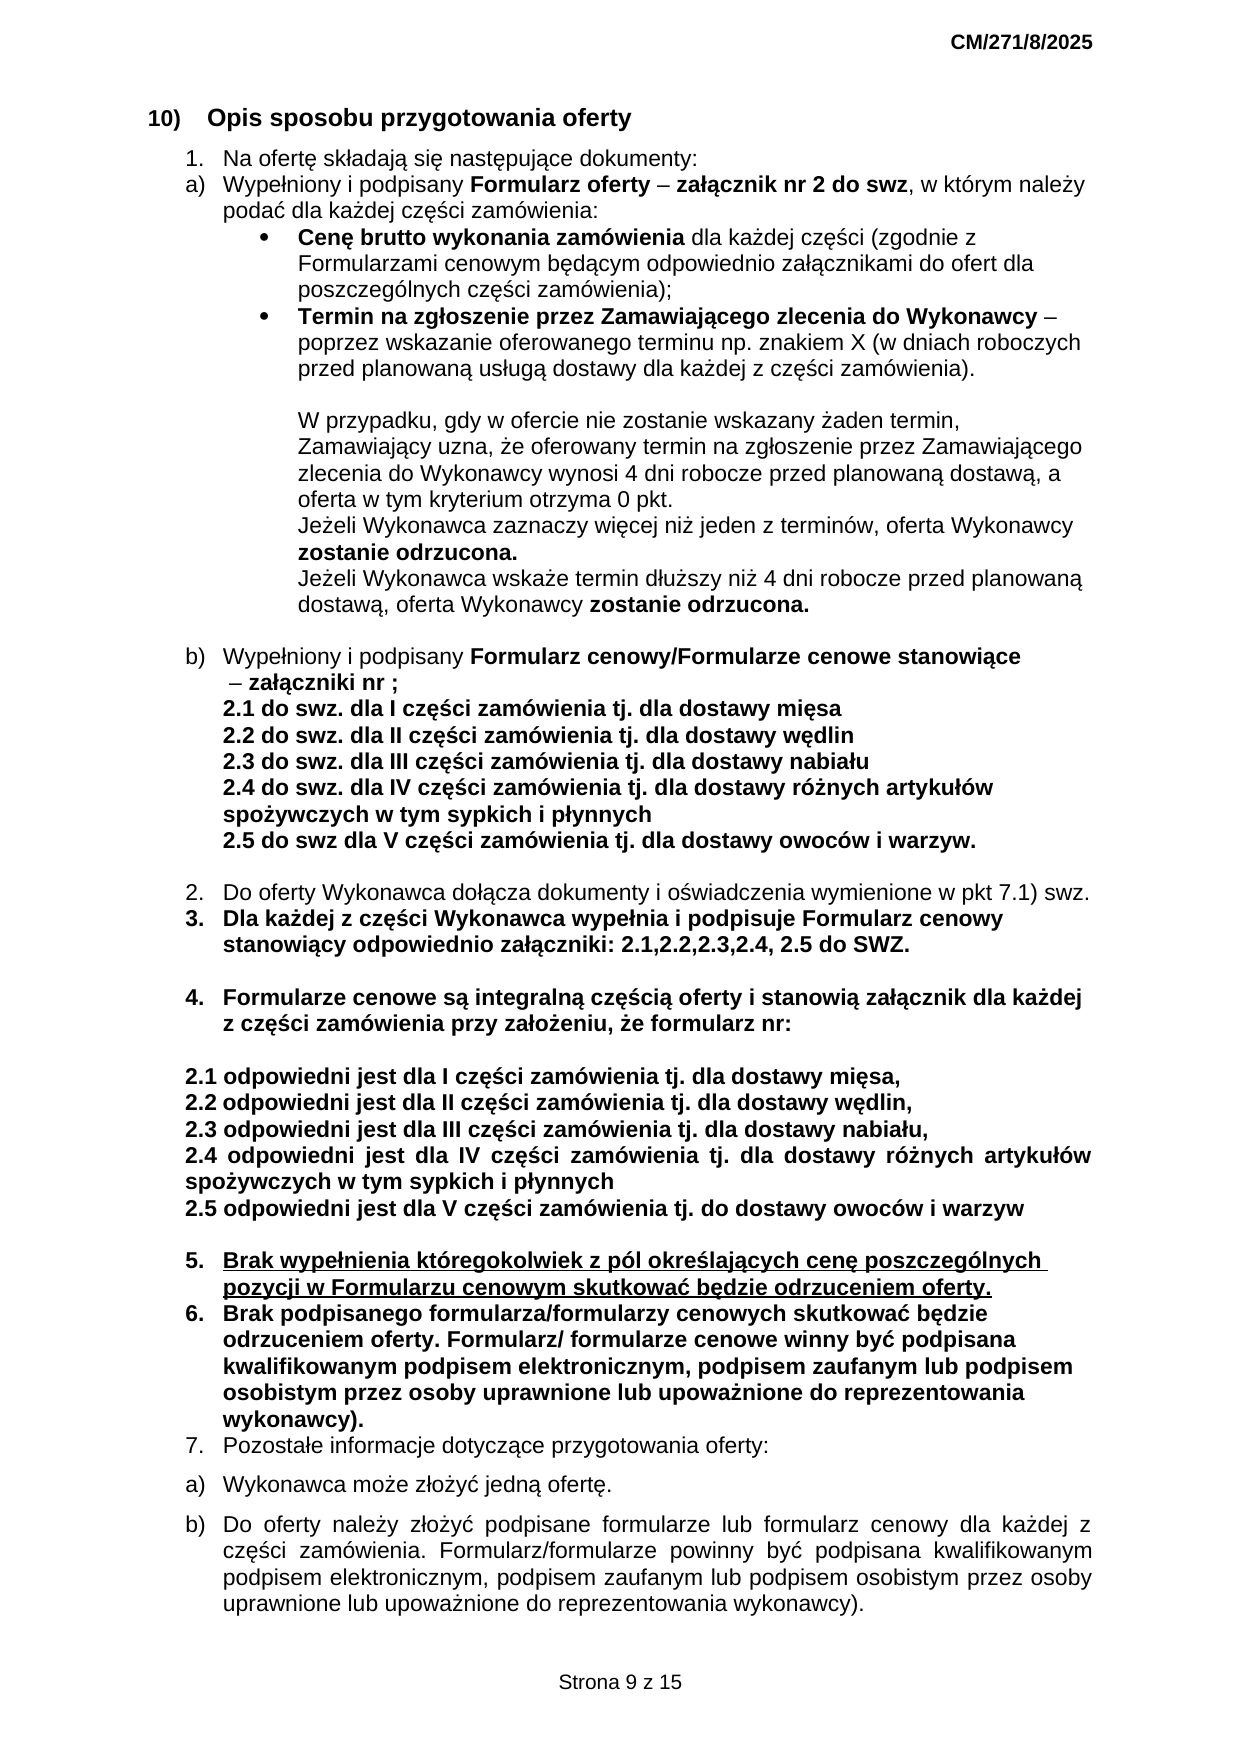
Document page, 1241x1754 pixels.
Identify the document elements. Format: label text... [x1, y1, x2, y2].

list Brak podpisanego formularza/formularzy cenowych skutkować będzie odrzuceniem oferty. Formularz/ formularze cenowe winny być podpisana kwalifikowanym podpisem elektronicznym, podpisem zaufanym lub podpisem osobistym przez osoby uprawnione lub upoważnione do reprezentowania wykonawcy). [185, 1300, 1092, 1432]
text 2.3 odpowiedni jest dla III części zamówienia tj. dla dostawy nabiału, [185, 1116, 1092, 1142]
text 2.5 do swz dla V części zamówienia tj. dla dostawy owoców i warzyw. [223, 827, 1092, 853]
list Do oferty należy złożyć podpisane formularze lub formularz cenowy dla każdej z części zamówienia. Formularz/formularze powinny być podpisana kwalifikowanym podpisem elektronicznym, podpisem zaufanym lub podpisem osobistym przez osoby uprawnione lub upoważnione do reprezentowania wykonawcy). [185, 1511, 1092, 1616]
list Formularze cenowe są integralną częścią oferty i stanowią załącznik dla każdej z części zamówienia przy założeniu, że formularz nr: [185, 984, 1092, 1037]
list Cenę brutto wykonania zamówienia dla każdej części (zgodnie z Formularzami cenowym będącym odpowiednio załącznikami do ofert dla poszczególnych części zamówienia); [260, 224, 1092, 303]
text Jeżeli Wykonawca zaznaczy więcej niż jeden z terminów, oferta Wykonawcy zostanie odrzucona. [298, 512, 1092, 565]
list Wypełniony i podpisany Formularz cenowy/Formularze cenowe stanowiące [185, 643, 1092, 669]
list Dla każdej z części Wykonawca wypełnia i podpisuje Formularz cenowy stanowiący odpowiednio załączniki: 2.1,2.2,2.3,2.4, 2.5 do SWZ. [185, 905, 1092, 957]
list Wypełniony i podpisany Formularz oferty – załącznik nr 2 do swz, w którym należy podać dla każdej części zamówienia: [185, 171, 1092, 224]
text 2.1 do swz. dla I części zamówienia tj. dla dostawy mięsa [223, 695, 1092, 722]
text 2.2 do swz. dla II części zamówienia tj. dla dostawy wędlin [223, 722, 1092, 748]
text W przypadku, gdy w ofercie nie zostanie wskazany żaden termin, Zamawiający uzna, że oferowany termin na zgłoszenie przez Zamawiającego zlecenia do Wykonawcy wynosi 4 dni robocze przed planowaną dostawą, a oferta w tym kryterium otrzyma 0 pkt. [298, 407, 1092, 512]
list Wykonawca może złożyć jedną ofertę. [185, 1471, 1092, 1498]
list Termin na zgłoszenie przez Zamawiającego zlecenia do Wykonawcy – poprzez wskazanie oferowanego terminu np. znakiem X (w dniach roboczych przed planowaną usługą dostawy dla każdej z części zamówienia). [260, 303, 1092, 382]
list Brak wypełnienia któregokolwiek z pól określających cenę poszczególnych pozycji w Formularzu cenowym skutkować będzie odrzuceniem oferty. [185, 1247, 1092, 1300]
list 2.5 odpowiedni jest dla V części zamówienia tj. do dostawy owoców i warzyw [185, 1195, 1092, 1221]
list odpowiedni jest dla II części zamówienia tj. dla dostawy wędlin, [185, 1089, 1092, 1116]
text 2.3 do swz. dla III części zamówienia tj. dla dostawy nabiału [223, 748, 1092, 774]
list Do oferty Wykonawca dołącza dokumenty i oświadczenia wymienione w pkt 7.1) swz. [185, 878, 1092, 905]
list Pozostałe informacje dotyczące przygotowania oferty: [185, 1432, 1092, 1458]
text Jeżeli Wykonawca wskaże termin dłuższy niż 4 dni robocze przed planowaną dostawą, oferta Wykonawcy zostanie odrzucona. [298, 565, 1092, 618]
list Na ofertę składają się następujące dokumenty: [185, 144, 1092, 171]
text – załączniki nr ; [223, 669, 1092, 695]
list Opis sposobu przygotowania oferty [148, 103, 1092, 132]
list 2.4 odpowiedni jest dla IV części zamówienia tj. dla dostawy różnych artykułów spożywczych w tym sypkich i płynnych [185, 1142, 1092, 1195]
text 2.4 do swz. dla IV części zamówienia tj. dla dostawy różnych artykułów spożywczych w tym sypkich i płynnych [223, 774, 1092, 827]
text 2.1 odpowiedni jest dla I części zamówienia tj. dla dostawy mięsa, [185, 1063, 1092, 1089]
